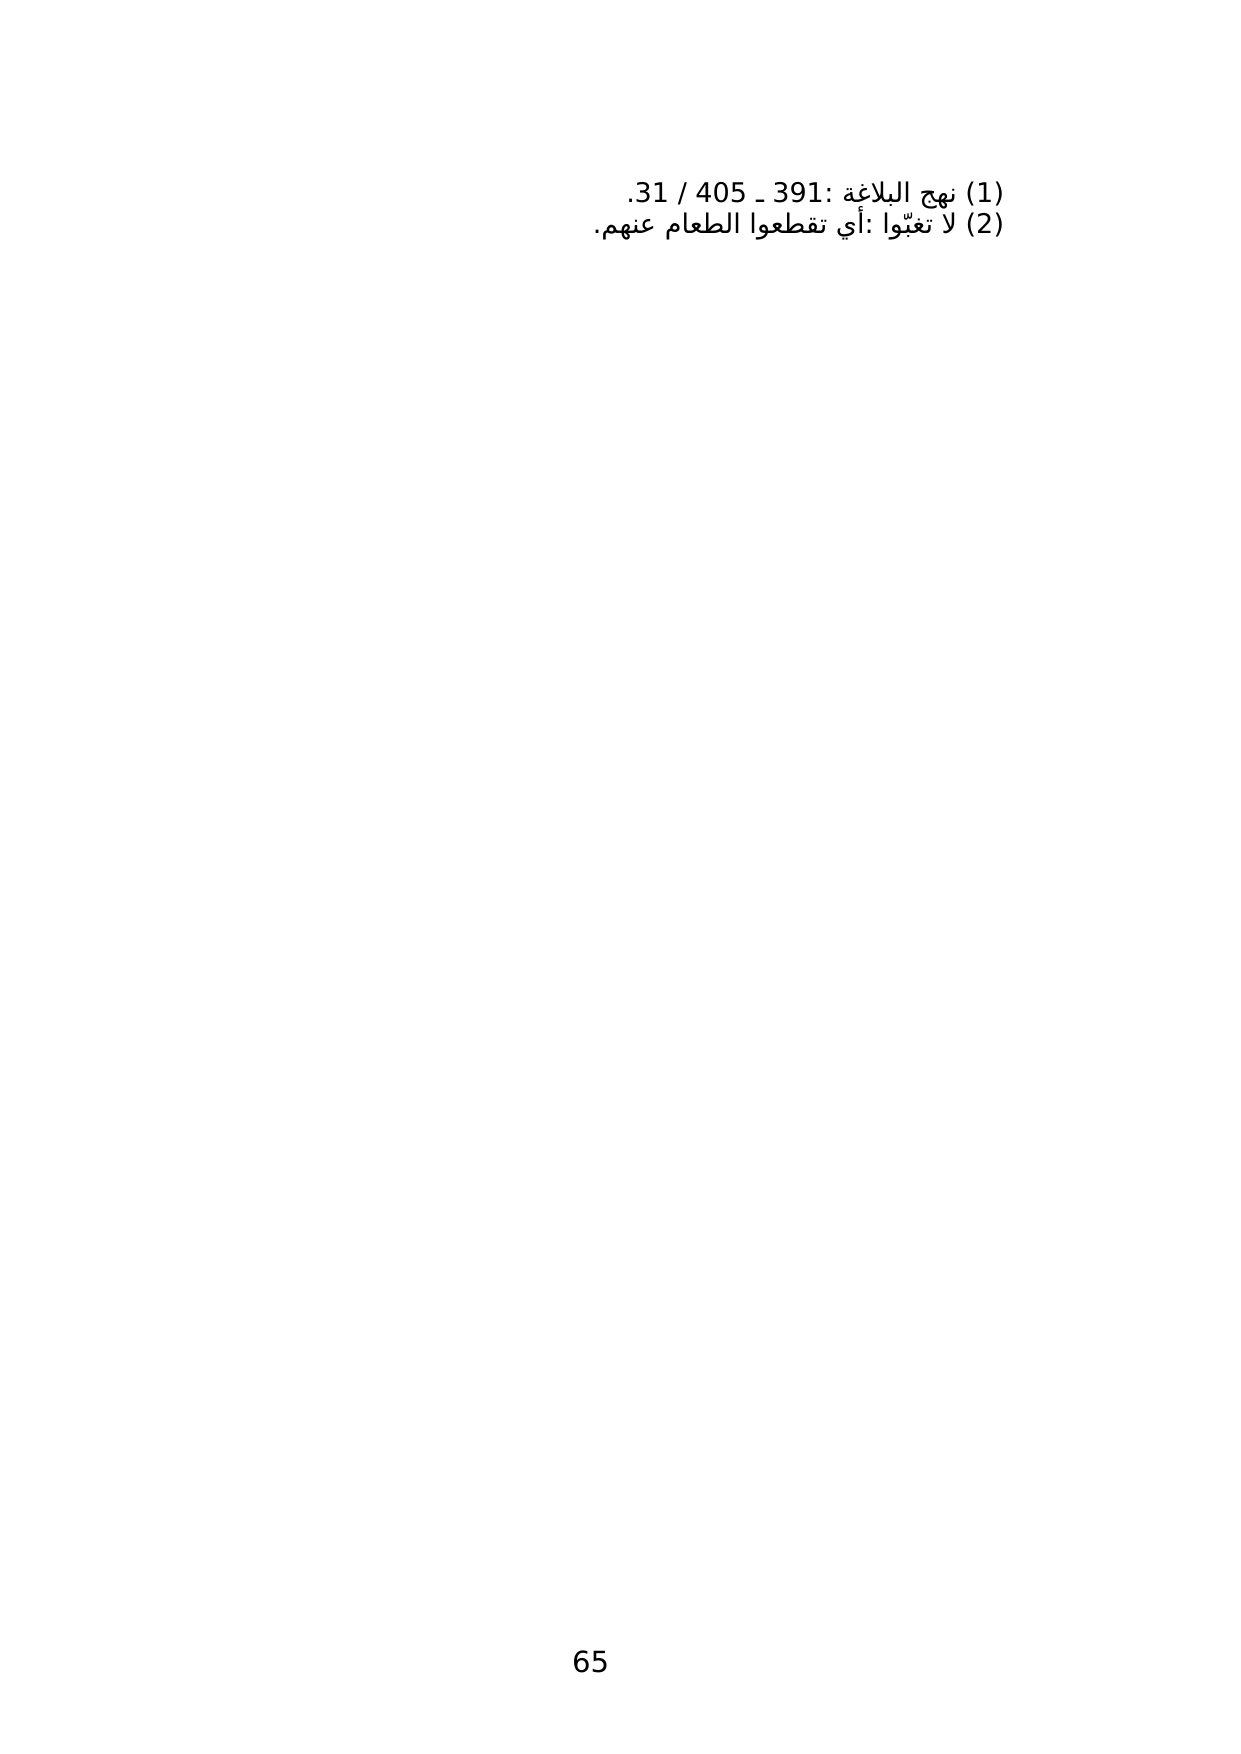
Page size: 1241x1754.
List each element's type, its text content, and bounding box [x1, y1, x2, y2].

text (2) لا تغبّوا :أي تقطعوا الطعام عنهم. [236, 209, 1004, 240]
text (1) نهج البلاغة :391 ـ 405 / 31. [236, 177, 1004, 209]
